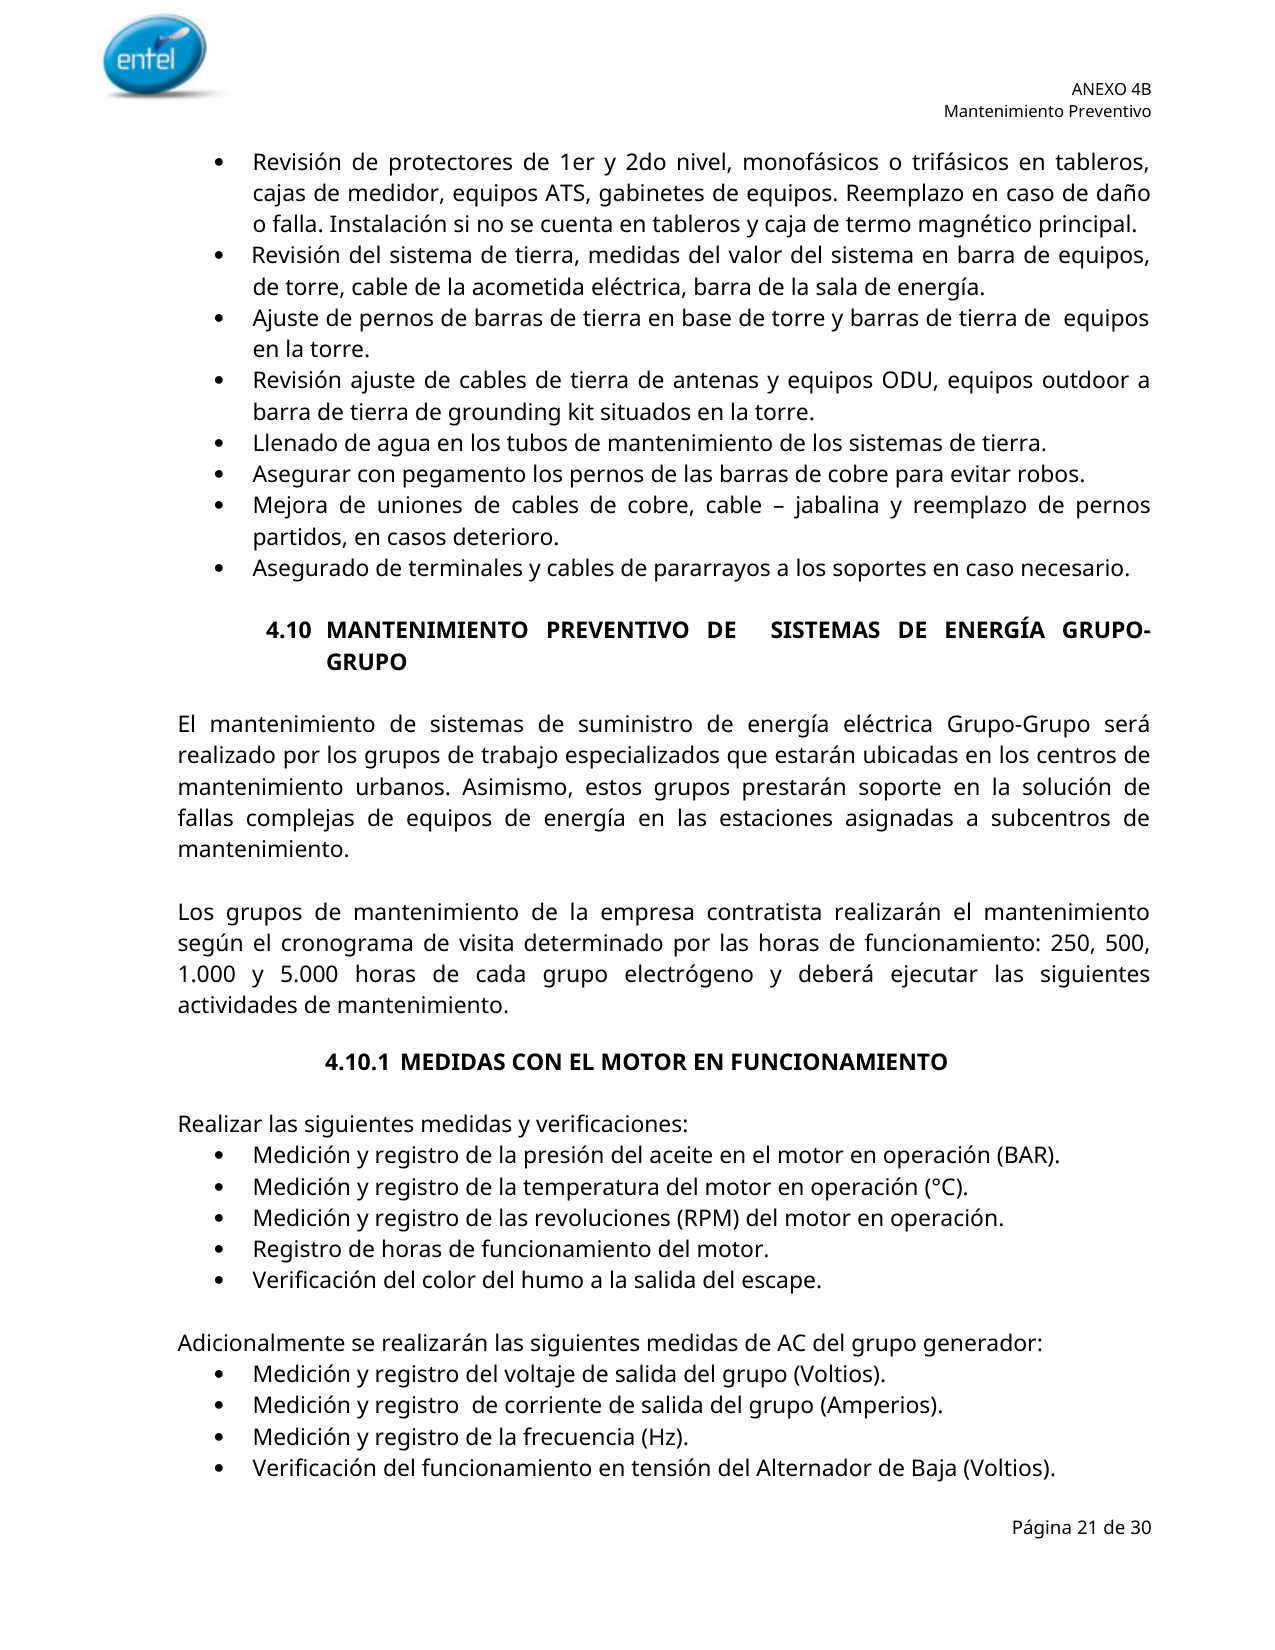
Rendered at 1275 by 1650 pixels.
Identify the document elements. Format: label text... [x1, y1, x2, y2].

list Verificación del color del humo a la salida del escape. [215, 1264, 1152, 1295]
list Medición y registro de la frecuencia (Hz). [215, 1420, 1152, 1452]
list Revisión del sistema de tierra, medidas del valor del sistema en barra de equipos, de torre, cable de la acometida eléctrica, barra de la sala de energía. [215, 239, 1152, 302]
list Verificación del funcionamiento en tensión del Alternador de Baja (Voltios). [215, 1452, 1152, 1483]
list Asegurado de terminales y cables de pararrayos a los soportes en caso necesario. [215, 552, 1152, 583]
list Mejora de uniones de cables de cobre, cable – jabalina y reemplazo de pernos partidos, en casos deterioro. [215, 489, 1152, 552]
list Revisión ajuste de cables de tierra de antenas y equipos ODU, equipos outdoor a barra de tierra de grounding kit situados en la torre. [215, 364, 1152, 427]
list Asegurar con pegamento los pernos de las barras de cobre para evitar robos. [215, 458, 1152, 489]
list Medición y registro del voltaje de salida del grupo (Voltios). [215, 1358, 1152, 1389]
text Los grupos de mantenimiento de la empresa contratista realizarán el mantenimiento según el cronograma de visita determinado por las horas de funcionamiento: 250, 500, 1.000 y 5.000 horas de cada grupo electrógeno y deberá ejecutar las siguientes actividades de mantenimiento. [177, 895, 1152, 1020]
list Llenado de agua en los tubos de mantenimiento de los sistemas de tierra. [215, 427, 1152, 458]
list Revisión de protectores de 1er y 2do nivel, monofásicos o trifásicos en tableros, cajas de medidor, equipos ATS, gabinetes de equipos. Reemplazo en caso de daño o falla. Instalación si no se cuenta en tableros y caja de termo magnético principal. [215, 145, 1152, 239]
subtitle MEDIDAS CON EL MOTOR EN FUNCIONAMIENTO [325, 1045, 1152, 1077]
list Medición y registro de la presión del aceite en el motor en operación (BAR). [215, 1139, 1152, 1170]
text Adicionalmente se realizarán las siguientes medidas de AC del grupo generador: [177, 1327, 1152, 1358]
text Realizar las siguientes medidas y verificaciones: [177, 1108, 1152, 1139]
list Medición y registro de la temperatura del motor en operación (°C). [215, 1170, 1152, 1202]
list Medición y registro de corriente de salida del grupo (Amperios). [215, 1389, 1152, 1420]
text El mantenimiento de sistemas de suministro de energía eléctrica Grupo-Grupo será realizado por los grupos de trabajo especializados que estarán ubicadas en los centros de mantenimiento urbanos. Asimismo, estos grupos prestarán soporte en la solución de fallas complejas de equipos de energía en las estaciones asignadas a subcentros de mantenimiento. [177, 708, 1152, 864]
list Medición y registro de las revoluciones (RPM) del motor en operación. [215, 1202, 1152, 1233]
list Registro de horas de funcionamiento del motor. [215, 1233, 1152, 1264]
picture [87, 7, 230, 105]
list Ajuste de pernos de barras de tierra en base de torre y barras de tierra de equipos en la torre. [215, 302, 1152, 364]
subtitle MANTENIMIENTO PREVENTIVO DE SISTEMAS DE ENERGÍA GRUPO-GRUPO [266, 614, 1152, 677]
